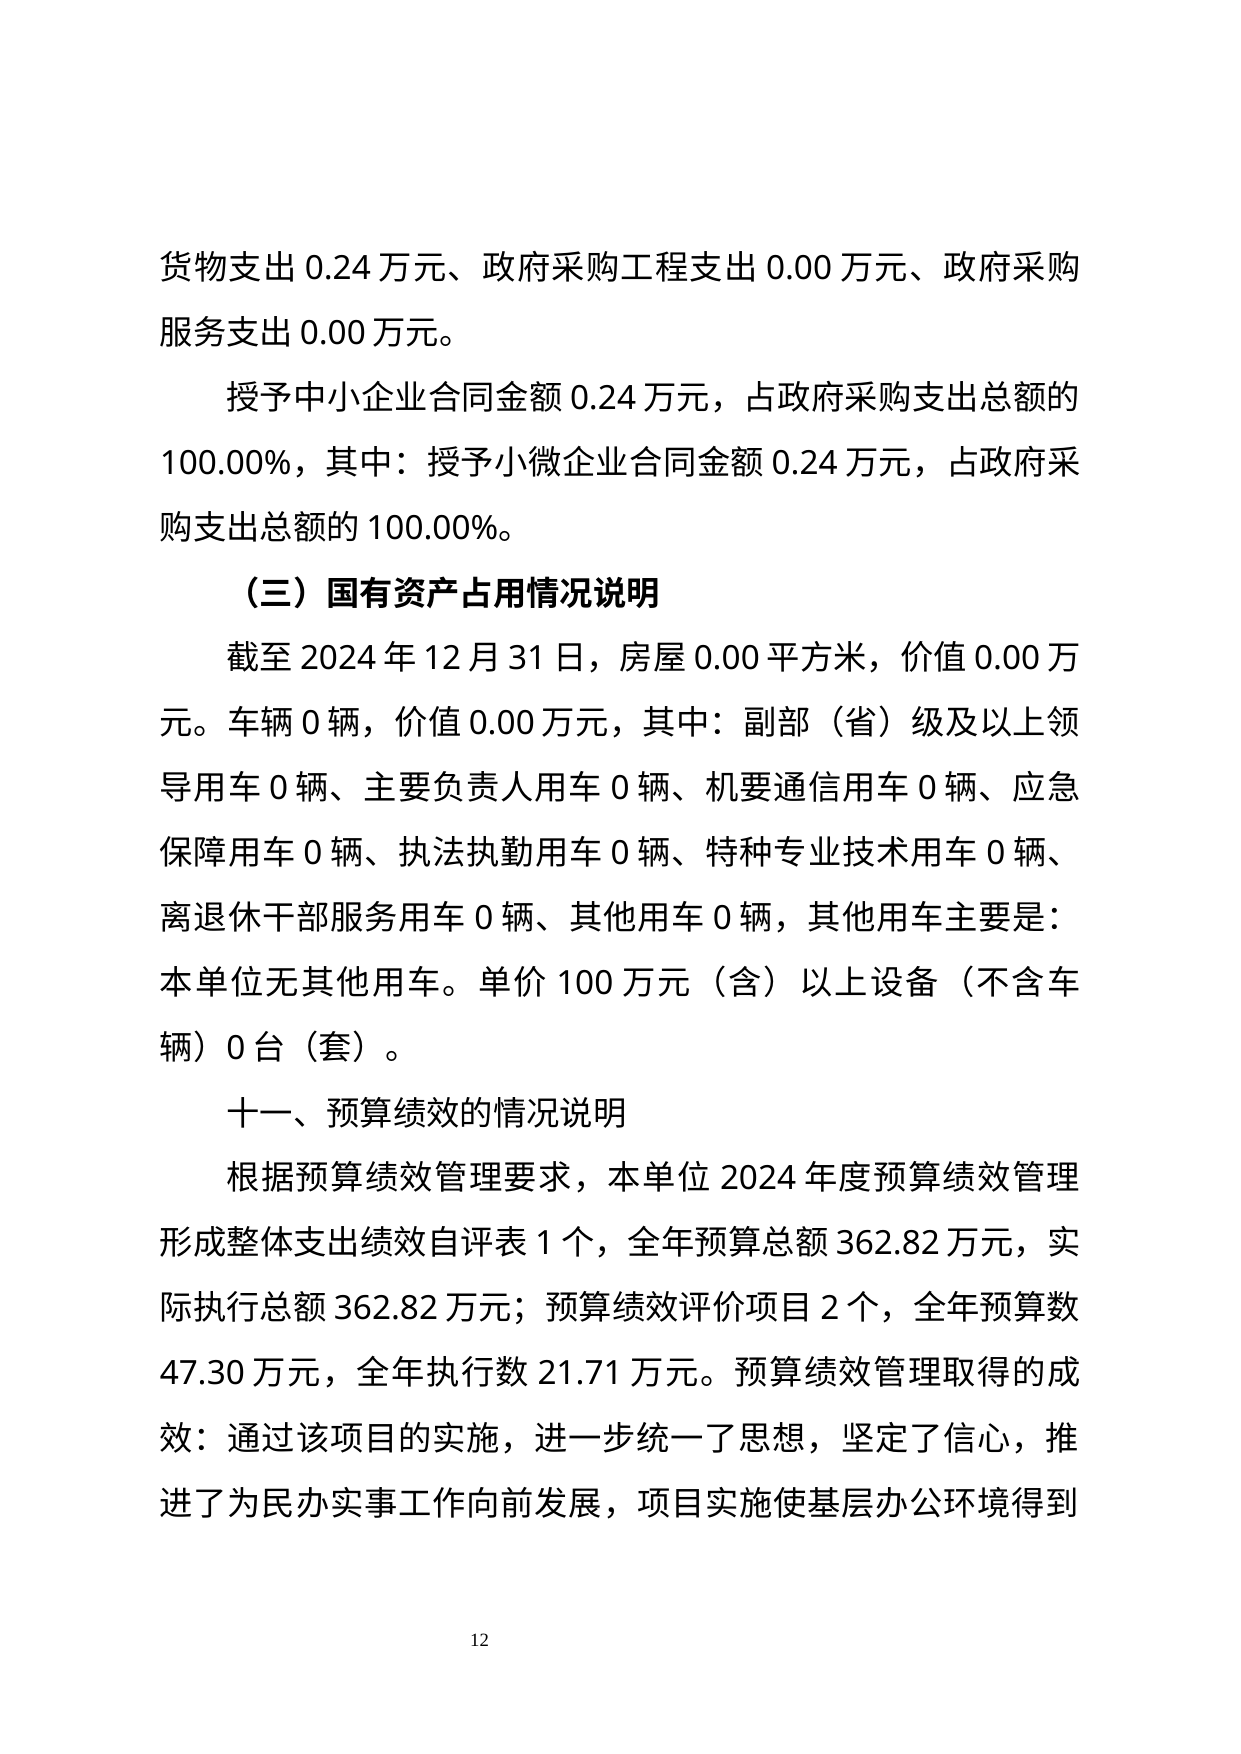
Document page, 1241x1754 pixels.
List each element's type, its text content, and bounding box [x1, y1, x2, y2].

text 十一、预算绩效的情况说明 [159, 1078, 1081, 1143]
text （三）国有资产占用情况说明 [159, 558, 1081, 623]
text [159, 233, 1081, 363]
text 截至2024年12月31日，房屋0.00平方米，价值0.00万元。车辆0辆，价值0.00万元，其中：副部（省）级及以上领导用车0辆、主要负责人用车0辆、机要通信用车0辆、应急保障用车0辆、执法执勤用车0辆、特种专业技术用车0辆、离退休干部服务用车0辆、其他用车0辆，其他用车主要是：本单位无其他用车。单价100万元（含）以上设备（不含车辆）0台（套）。 [159, 623, 1081, 1078]
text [159, 1143, 1081, 1533]
text 授予中小企业合同金额0.24万元，占政府采购支出总额的100.00%，其中：授予小微企业合同金额0.24万元，占政府采购支出总额的100.00%。 [159, 363, 1081, 558]
